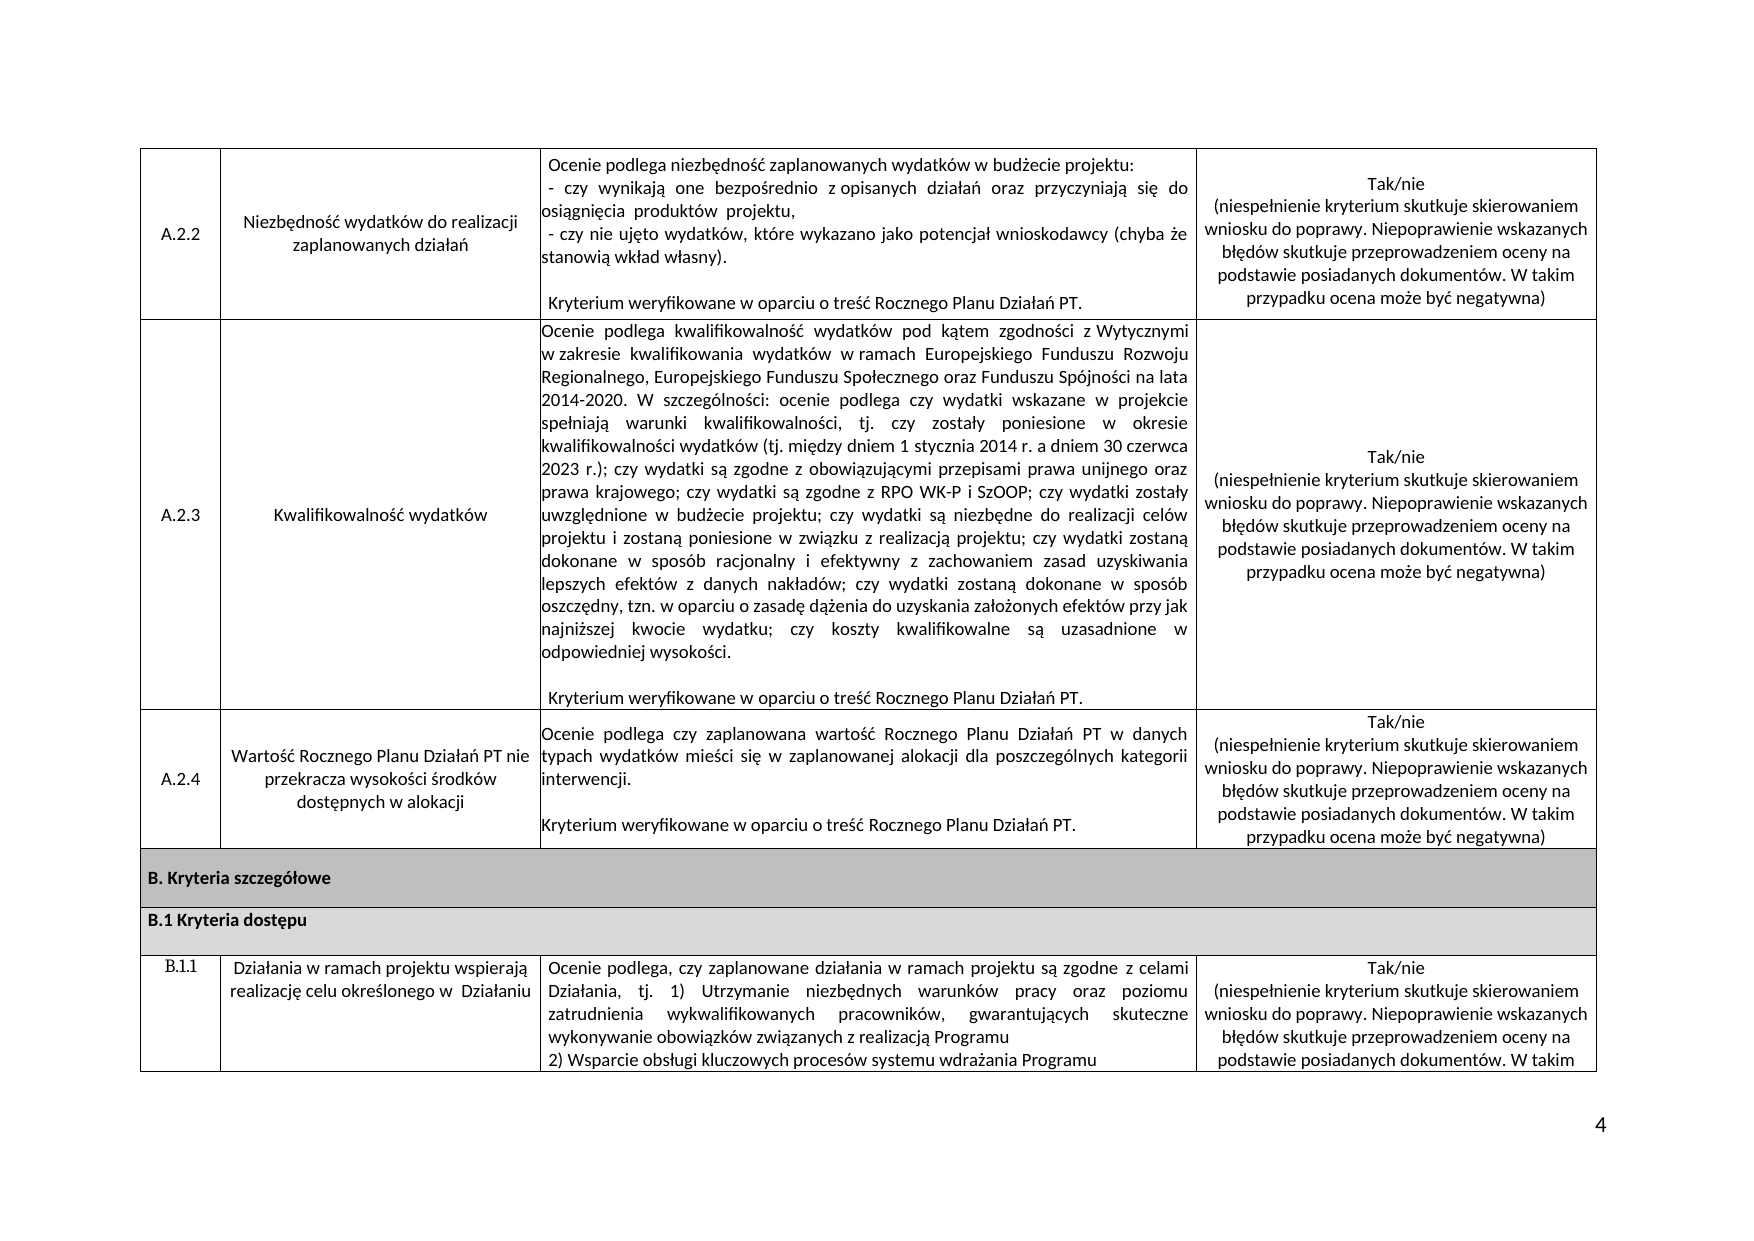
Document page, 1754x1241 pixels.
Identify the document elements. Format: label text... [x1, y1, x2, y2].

table_cell Kwalifikowalność wydatków [221, 320, 540, 709]
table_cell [1197, 956, 1596, 1071]
table_cell Wartość Rocznego Planu Działań PT nie przekracza wysokości środków dostępnych w alokacji [221, 710, 540, 848]
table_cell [221, 956, 540, 1071]
table_cell Ocenie podlega czy zaplanowana wartość Rocznego Planu Działań PT w danych typach wydatków mieści się w zaplanowanej alokacji dla poszczególnych kategorii interwencji. Kryterium weryfikowane w oparciu o treść Rocznego Planu Działań PT. [541, 710, 1196, 848]
table_cell B.1 Kryteria dostępu [141, 908, 1596, 955]
table_cell B.1.1 [141, 956, 220, 1071]
table_cell B. Kryteria szczegółowe [141, 849, 1596, 907]
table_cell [1197, 149, 1596, 318]
table_cell A.2.3 [141, 320, 220, 709]
table_cell Niezbędność wydatków do realizacji zaplanowanych działań [221, 149, 540, 318]
table_cell A.2.4 [141, 710, 220, 848]
table_cell Ocenie podlega niezbędność zaplanowanych wydatków w budżecie projektu: - czy wynikają one bezpośrednio z opisanych działań oraz przyczyniają się do osiągnięcia produktów projektu, - czy nie ujęto wydatków, które wykazano jako potencjał wnioskodawcy (chyba że stanowią wkład własny). Kryterium weryfikowane w oparciu o treść Rocznego Planu Działań PT. [541, 149, 1196, 318]
table_cell Ocenie podlega kwalifikowalność wydatków pod kątem zgodności z Wytycznymi w zakresie kwalifikowania wydatków w ramach Europejskiego Funduszu Rozwoju Regionalnego, Europejskiego Funduszu Społecznego oraz Funduszu Spójności na lata 2014-2020. W szczególności: ocenie podlega czy wydatki wskazane w projekcie spełniają warunki kwalifikowalności, tj. czy zostały poniesione w okresie kwalifikowalności wydatków (tj. między dniem 1 stycznia 2014 r. a dniem 30 czerwca 2023 r.); czy wydatki są zgodne z obowiązującymi przepisami prawa unijnego oraz prawa krajowego; czy wydatki są zgodne z RPO WK-P i SzOOP; czy wydatki zostały uwzględnione w budżecie projektu; czy wydatki są niezbędne do realizacji celów projektu i zostaną poniesione w związku z realizacją projektu; czy wydatki zostaną dokonane w sposób racjonalny i efektywny z zachowaniem zasad uzyskiwania lepszych efektów z danych nakładów; czy wydatki zostaną dokonane w sposób oszczędny, tzn. w oparciu o zasadę dążenia do uzyskania założonych efektów przy jak najniższej kwocie wydatku; czy koszty kwalifikowalne są uzasadnione w odpowiedniej wysokości. Kryterium weryfikowane w oparciu o treść Rocznego Planu Działań PT. [541, 320, 1196, 709]
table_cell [541, 956, 1196, 1071]
table_cell A.2.2 [141, 149, 220, 318]
